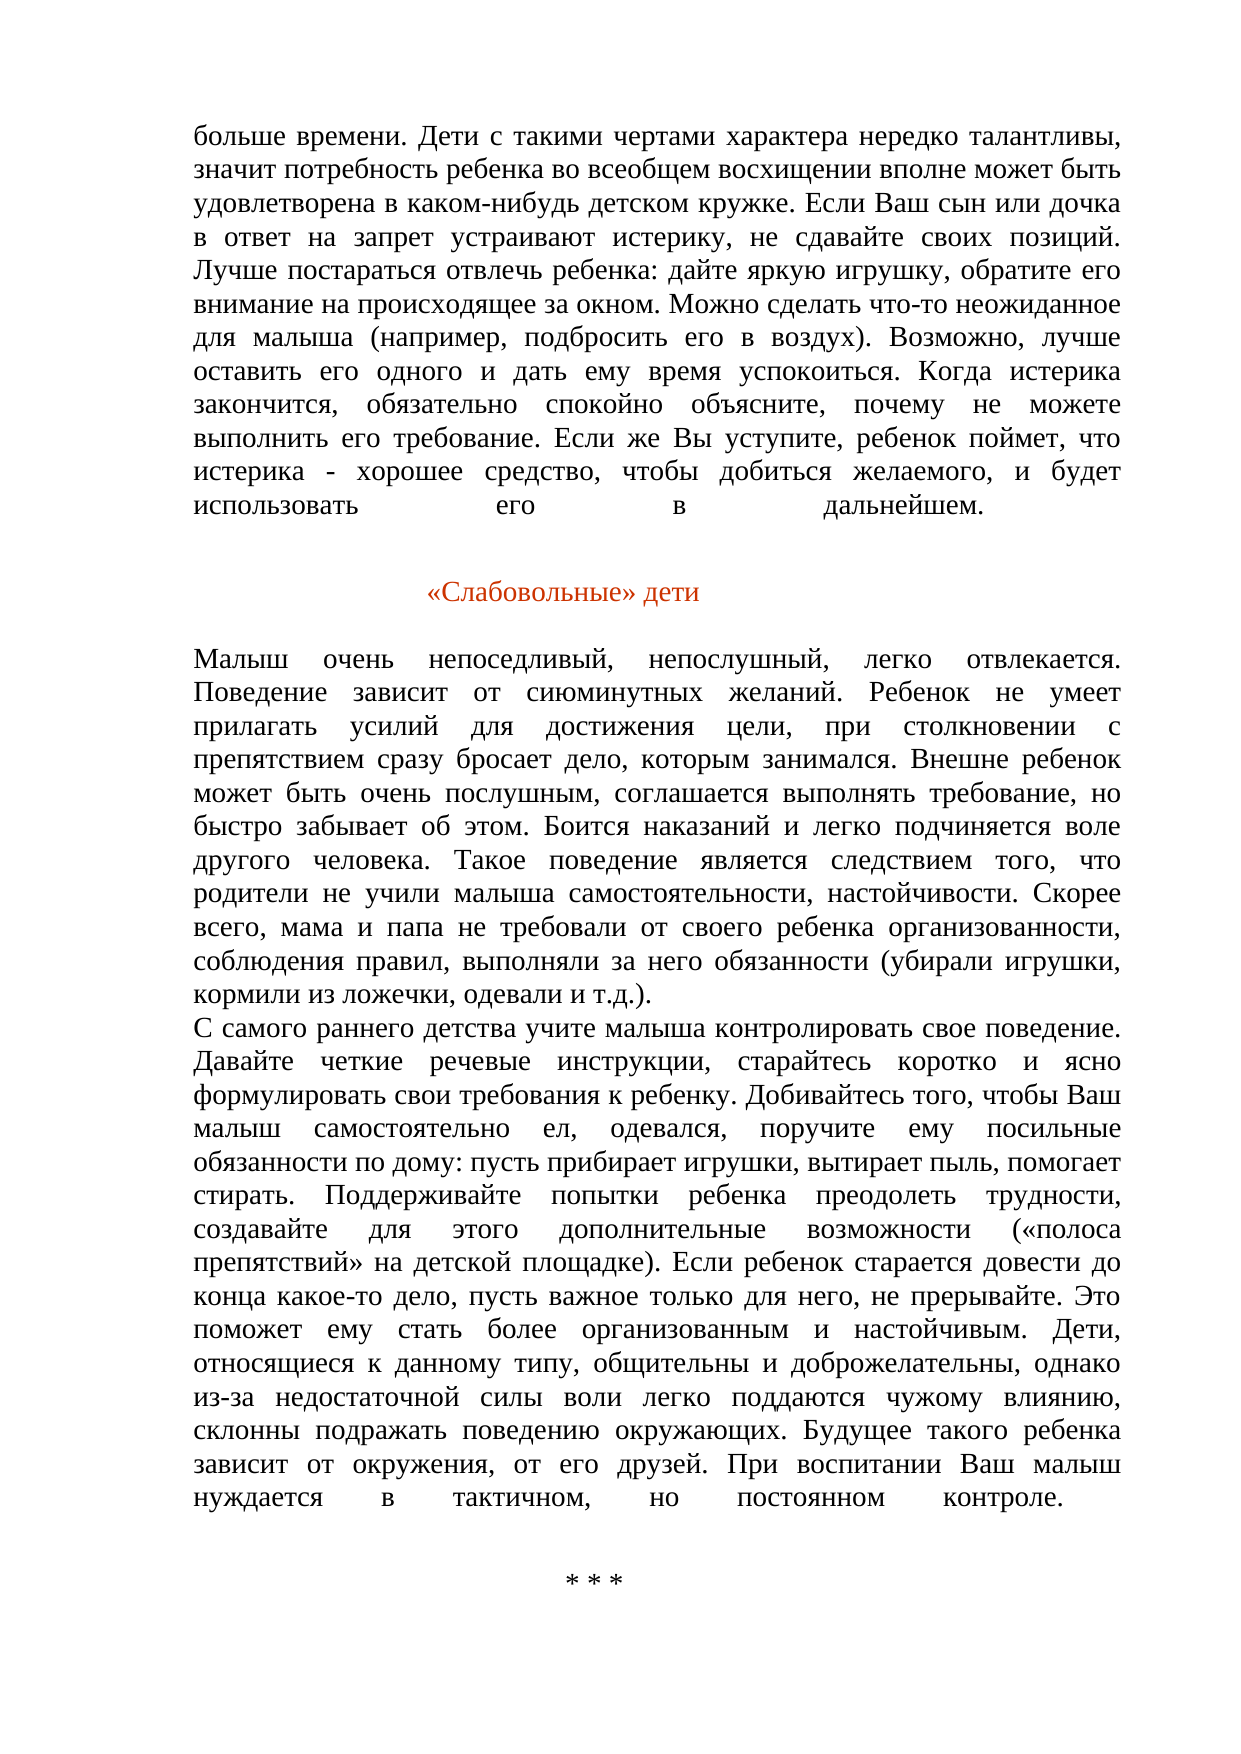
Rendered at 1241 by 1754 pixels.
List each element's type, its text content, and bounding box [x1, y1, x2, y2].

text С самого раннего детства учите малыша контролировать свое поведение. Давайте четкие речевые инструкции, старайтесь коротко и ясно формулировать свои требования к ребенку. Добивайтесь того, чтобы Ваш малыш самостоятельно ел, одевался, поручите ему посильные обязанности по дому: пусть прибирает игрушки, вытирает пыль, помогает стирать. Поддерживайте попытки ребенка преодолеть трудности, создавайте для этого дополнительные возможности («полоса препятствий» на детской площадке). Если ребенок старается довести до конца какое-то дело, пусть важное только для него, не прерывайте. Это поможет ему стать более организованным и настойчивым. Дети, относящиеся к данному типу, общительны и доброжелательны, однако из-за недостаточной силы воли легко поддаются чужому влиянию, склонны подражать поведению окружающих. Будущее такого ребенка зависит от окружения, от его друзей. При воспитании Ваш малыш нуждается в тактичном, но постоянном контроле. [193, 1010, 1122, 1541]
text * * * [193, 1566, 1122, 1599]
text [193, 118, 1122, 549]
text «Слабовольные» дети [193, 574, 1122, 607]
text Малыш очень непоседливый, непослушный, легко отвлекается. Поведение зависит от сиюминутных желаний. Ребенок не умеет прилагать усилий для достижения цели, при столкновении с препятствием сразу бросает дело, которым занимался. Внешне ребенок может быть очень послушным, соглашается выполнять требование, но быстро забывает об этом. Боится наказаний и легко подчиняется воле другого человека. Такое поведение является следствием того, что родители не учили малыша самостоятельности, настойчивости. Скорее всего, мама и папа не требовали от своего ребенка организованности, соблюдения правил, выполняли за него обязанности (убирали игрушки, кормили из ложечки, одевали и т.д.). [193, 641, 1122, 1010]
